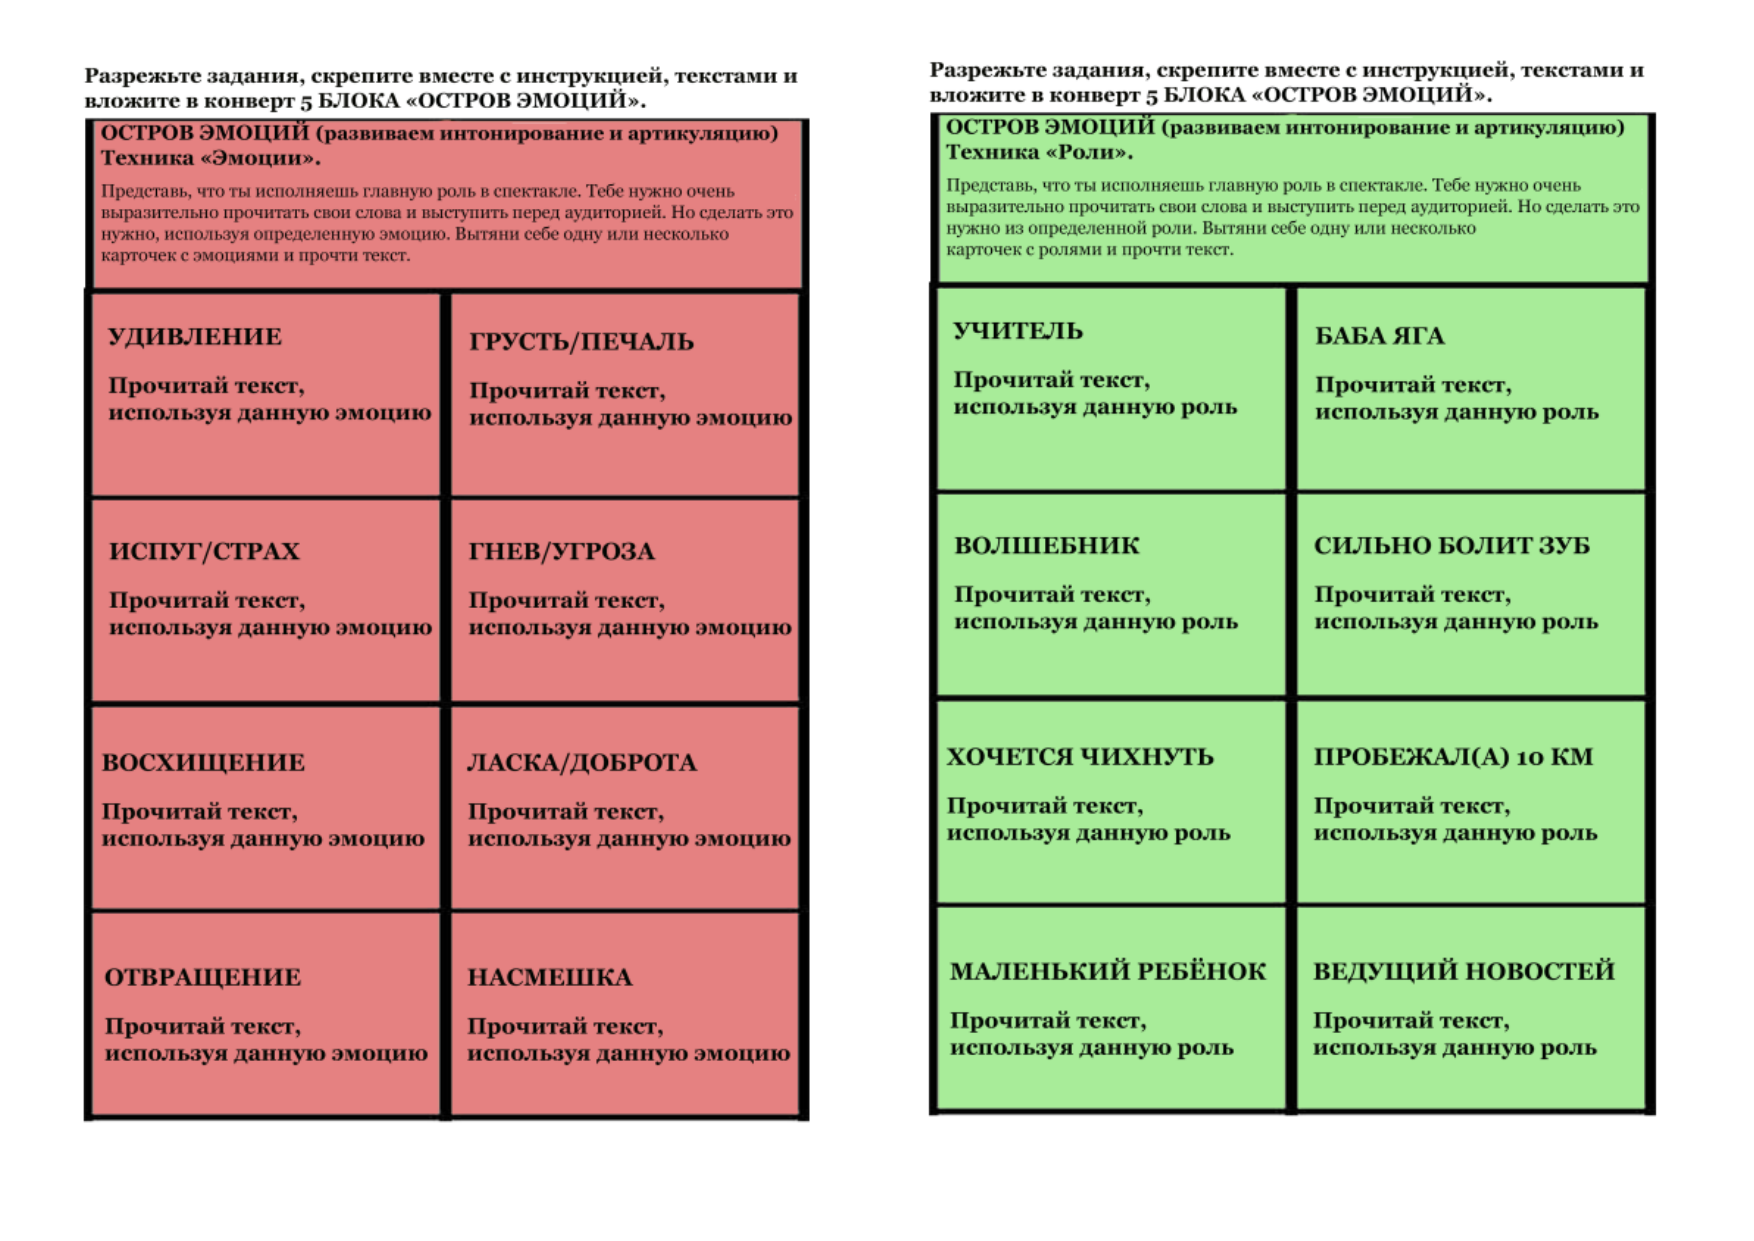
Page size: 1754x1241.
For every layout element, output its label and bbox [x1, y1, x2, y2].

picture [59, 59, 845, 1155]
picture [913, 59, 1695, 1133]
